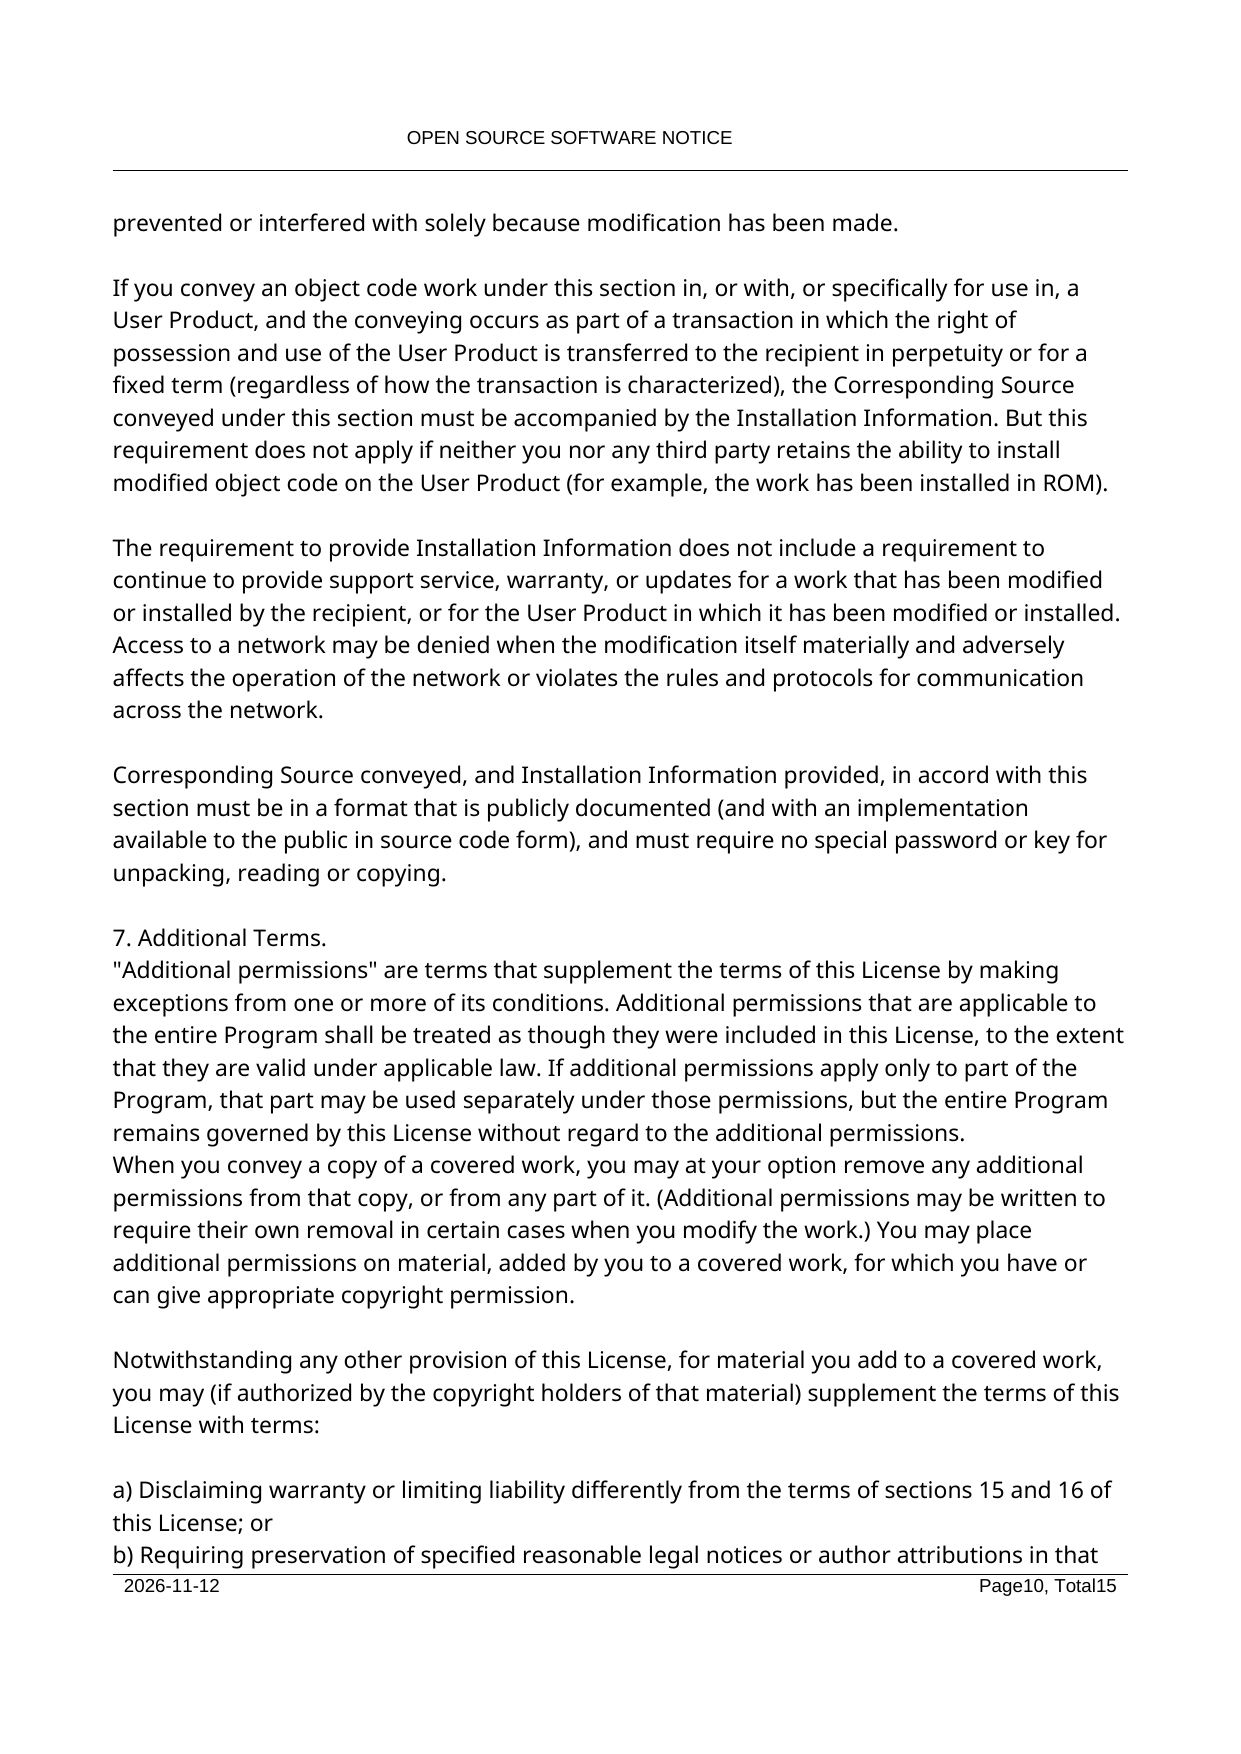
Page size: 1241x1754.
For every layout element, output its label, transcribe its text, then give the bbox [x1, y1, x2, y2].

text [112, 206, 1128, 239]
text If you convey an object code work under this section in, or with, or specifically for use in, a User Product, and the conveying occurs as part of a transaction in which the right of possession and use of the User Product is transferred to the recipient in perpetuity or for a fixed term (regardless of how the transaction is characterized), the Corresponding Source conveyed under this section must be accompanied by the Installation Information. But this requirement does not apply if neither you nor any third party retains the ability to install modified object code on the User Product (for example, the work has been installed in ROM). [112, 271, 1128, 499]
text "Additional permissions" are terms that supplement the terms of this License by making exceptions from one or more of its conditions. Additional permissions that are applicable to the entire Program shall be treated as though they were included in this License, to the extent that they are valid under applicable law. If additional permissions apply only to part of the Program, that part may be used separately under those permissions, but the entire Program remains governed by this License without regard to the additional permissions. [112, 954, 1128, 1149]
text When you convey a copy of a covered work, you may at your option remove any additional permissions from that copy, or from any part of it. (Additional permissions may be written to require their own removal in certain cases when you modify the work.) You may place additional permissions on material, added by you to a covered work, for which you have or can give appropriate copyright permission. [112, 1149, 1128, 1311]
text a) Disclaiming warranty or limiting liability differently from the terms of sections 15 and 16 of this License; or [112, 1474, 1128, 1539]
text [112, 1539, 1128, 1571]
text 7. Additional Terms. [112, 921, 1128, 954]
text The requirement to provide Installation Information does not include a requirement to continue to provide support service, warranty, or updates for a work that has been modified or installed by the recipient, or for the User Product in which it has been modified or installed. Access to a network may be denied when the modification itself materially and adversely affects the operation of the network or violates the rules and protocols for communication across the network. [112, 531, 1128, 726]
text Notwithstanding any other provision of this License, for material you add to a covered work, you may (if authorized by the copyright holders of that material) supplement the terms of this License with terms: [112, 1344, 1128, 1441]
text Corresponding Source conveyed, and Installation Information provided, in accord with this section must be in a format that is publicly documented (and with an implementation available to the public in source code form), and must require no special password or key for unpacking, reading or copying. [112, 759, 1128, 889]
